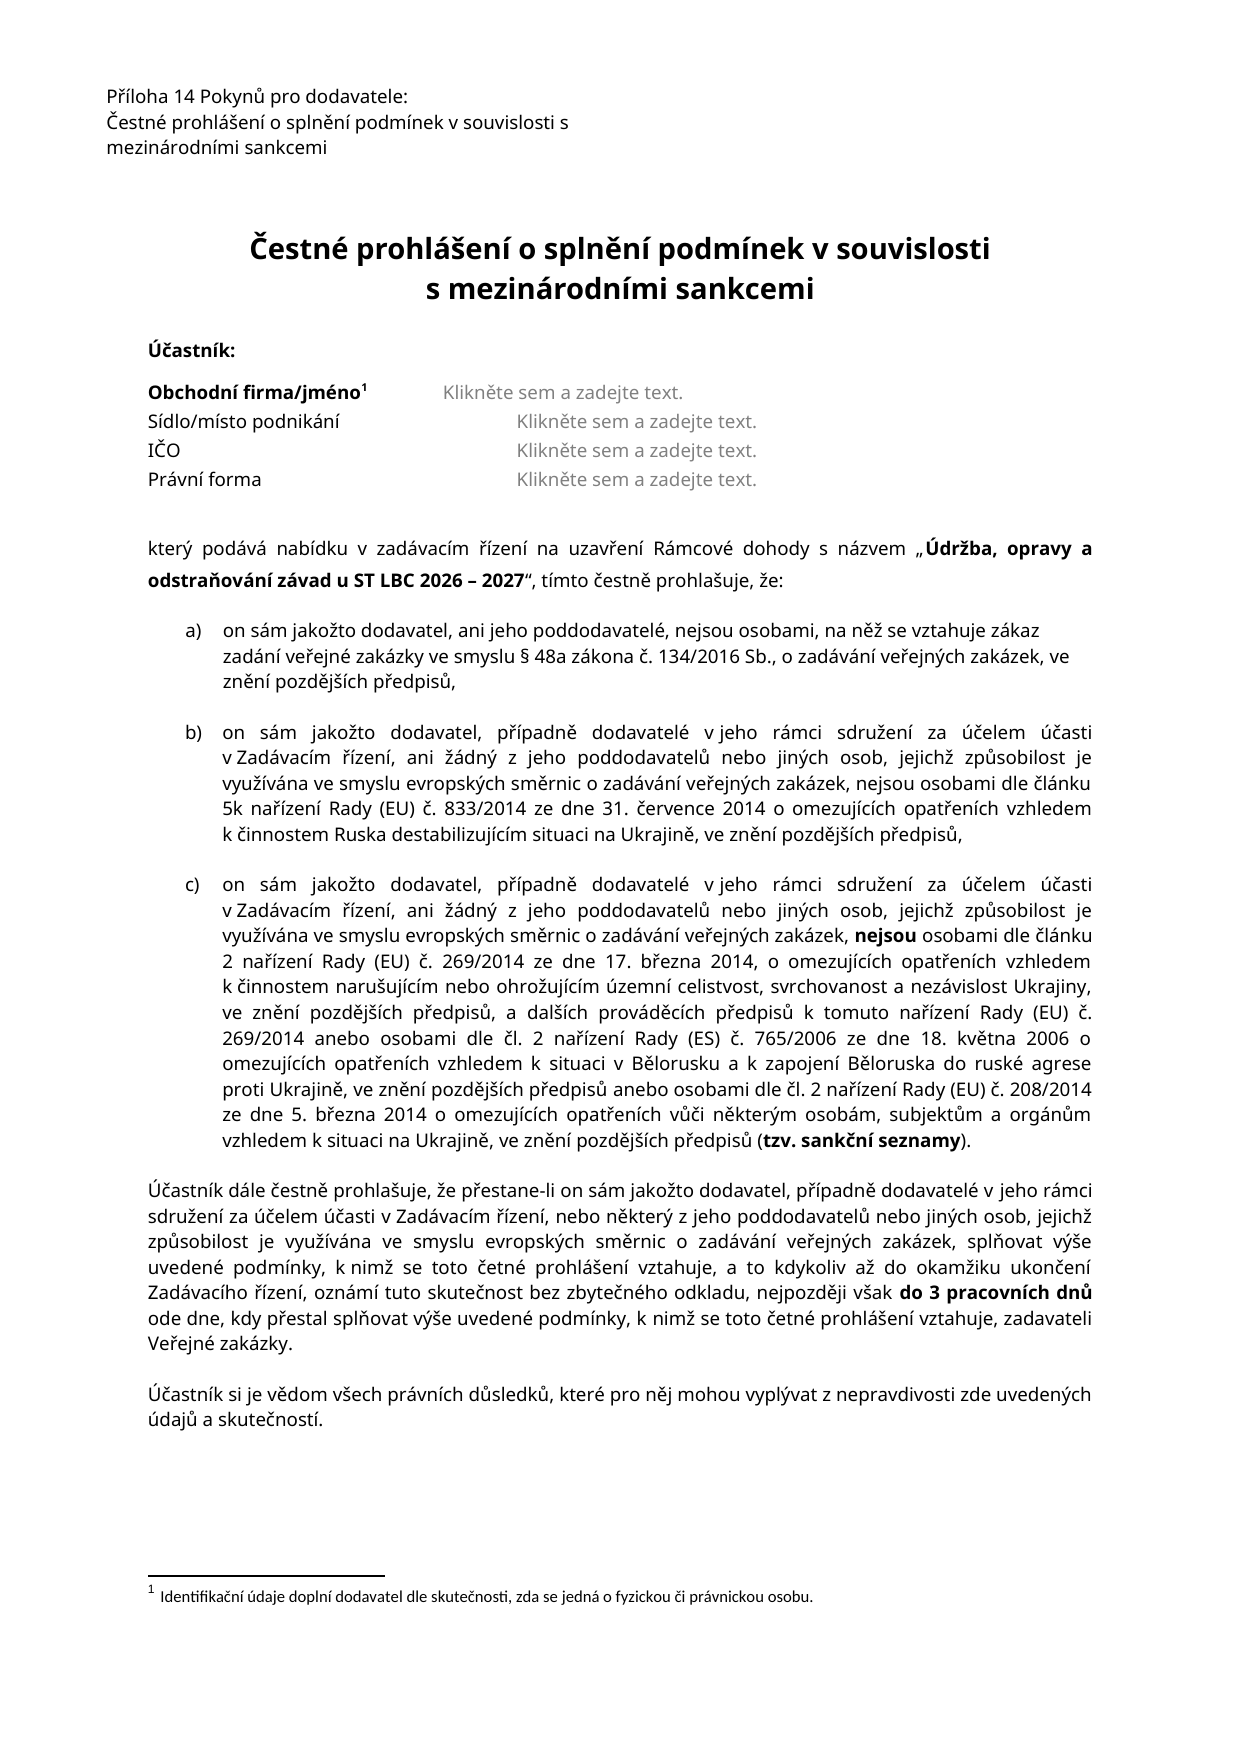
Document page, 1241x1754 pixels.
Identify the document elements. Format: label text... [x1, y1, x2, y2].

text Obchodní firma/jméno [148, 376, 1093, 405]
list on sám jakožto dodavatel, případně dodavatelé v jeho rámci sdružení za účelem účasti v Zadávacím řízení, ani žádný z jeho poddodavatelů nebo jiných osob, jejichž způsobilost je využívána ve smyslu evropských směrnic o zadávání veřejných zakázek, nejsou osobami dle článku 5k nařízení Rady (EU) č. 833/2014 ze dne 31. července 2014 o omezujících opatřeních vzhledem k činnostem Ruska destabilizujícím situaci na Ukrajině, ve znění pozdějších předpisů, [185, 719, 1093, 847]
text Účastník: [148, 333, 1093, 364]
list on sám jakožto dodavatel, případně dodavatelé v jeho rámci sdružení za účelem účasti v Zadávacím řízení, ani žádný z jeho poddodavatelů nebo jiných osob, jejichž způsobilost je využívána ve smyslu evropských směrnic o zadávání veřejných zakázek, nejsou osobami dle článku 2 nařízení Rady (EU) č. 269/2014 ze dne 17. března 2014, o omezujících opatřeních vzhledem k činnostem narušujícím nebo ohrožujícím územní celistvost, svrchovanost a nezávislost Ukrajiny, ve znění pozdějších předpisů, a dalších prováděcích předpisů k tomuto nařízení Rady (EU) č. 269/2014 anebo osobami dle čl. 2 nařízení Rady (ES) č. 765/2006 ze dne 18. května 2006 o omezujících opatřeních vzhledem k situaci v Bělorusku a k zapojení Běloruska do ruské agrese proti Ukrajině, ve znění pozdějších předpisů anebo osobami dle čl. 2 nařízení Rady (EU) č. 208/2014 ze dne 5. března 2014 o omezujících opatřeních vůči některým osobám, subjektům a orgánům vzhledem k situaci na Ukrajině, ve znění pozdějších předpisů (tzv. sankční seznamy). [185, 872, 1093, 1152]
text Právní forma [148, 463, 1093, 492]
text který podává nabídku v zadávacím řízení na uzavření Rámcové dohody s názvem „Údržba, opravy a odstraňování závad u ST LBC 2026 – 2027“, tímto čestně prohlašuje, že: [148, 530, 1093, 592]
list on sám jakožto dodavatel, ani jeho poddodavatelé, nejsou osobami, na něž se vztahuje zákaz zadání veřejné zakázky ve smyslu § 48a zákona č. 134/2016 Sb., o zadávání veřejných zakázek, ve znění pozdějších předpisů, [185, 617, 1093, 694]
text IČO [148, 434, 1093, 463]
title Čestné prohlášení o splnění podmínek v souvislosti s mezinárodními sankcemi [148, 228, 1093, 308]
text Sídlo/místo podnikání [148, 405, 1093, 434]
text Účastník dále čestně prohlašuje, že přestane-li on sám jakožto dodavatel, případně dodavatelé v jeho rámci sdružení za účelem účasti v Zadávacím řízení, nebo některý z jeho poddodavatelů nebo jiných osob, jejichž způsobilost je využívána ve smyslu evropských směrnic o zadávání veřejných zakázek, splňovat výše uvedené podmínky, k nimž se toto četné prohlášení vztahuje, a to kdykoliv až do okamžiku ukončení Zadávacího řízení, oznámí tuto skutečnost bez zbytečného odkladu, nejpozději však do 3 pracovních dnů ode dne, kdy přestal splňovat výše uvedené podmínky, k nimž se toto četné prohlášení vztahuje, zadavateli Veřejné zakázky. [148, 1177, 1093, 1356]
text Účastník si je vědom všech právních důsledků, které pro něj mohou vyplývat z nepravdivosti zde uvedených údajů a skutečností. [148, 1381, 1093, 1432]
